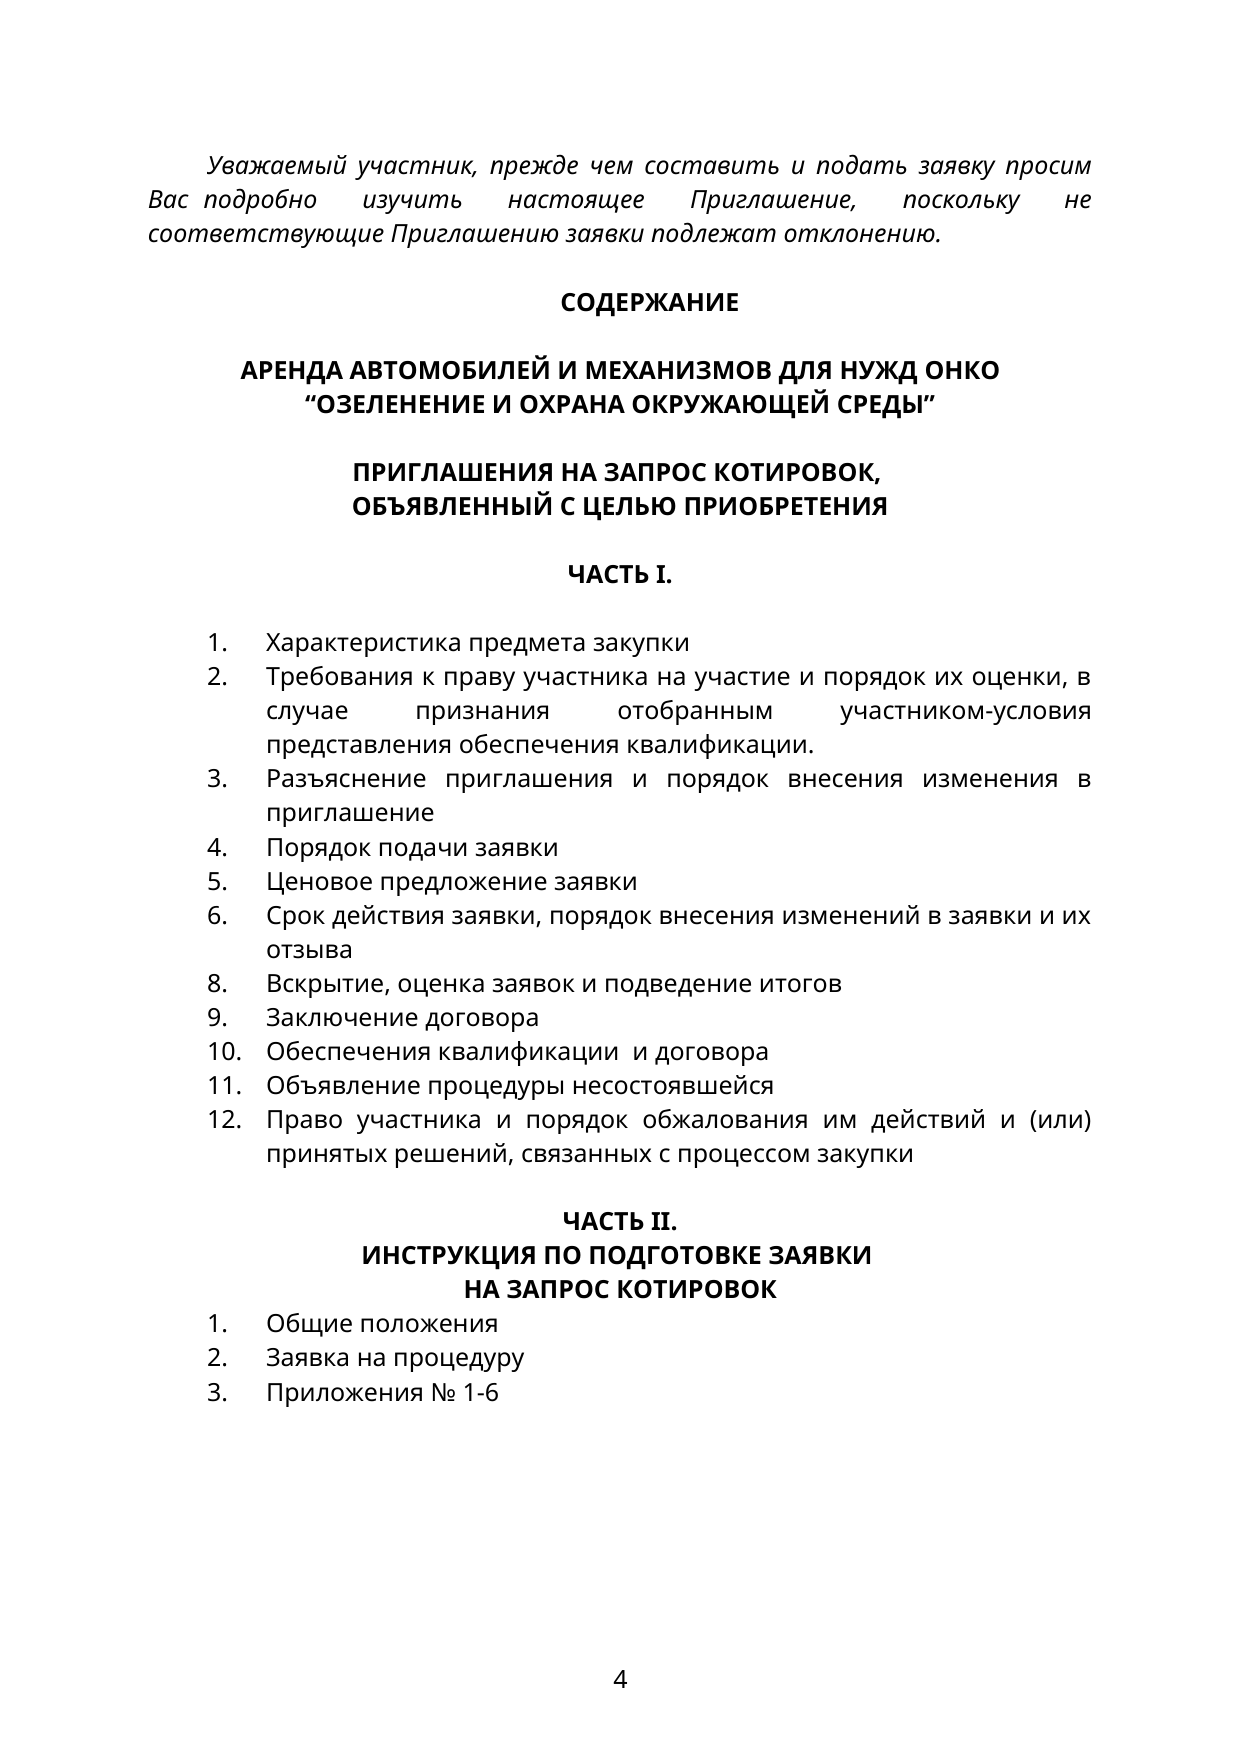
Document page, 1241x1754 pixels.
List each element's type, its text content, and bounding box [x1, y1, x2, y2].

text ЧАСТЬ I. [148, 557, 1092, 591]
text Уважаемый участник, прежде чем составить и подать заявку просим Вас подробно изучить настоящее Приглашение, поскольку не соответствующие Приглашению заявки подлежат отклонению. [148, 148, 1092, 250]
text 5. Ценовое предложение заявки [207, 863, 1092, 897]
text 1. Характеристика предмета закупки [207, 625, 1092, 659]
text ПРИГЛАШЕНИЯ НА ЗАПРОС КОТИРОВОК, ОБЪЯВЛЕННЫЙ С ЦЕЛЬЮ ПРИОБРЕТЕНИЯ [148, 454, 1092, 523]
text 12. Право участника и порядок обжалования им действий и (или) принятых решений, связанных с процессом закупки [207, 1102, 1092, 1170]
text 3. Разъяснение приглашения и порядок внесения изменения в приглашение [207, 761, 1092, 829]
text АРЕНДА АВТОМОБИЛЕЙ И МЕХАНИЗМОВ ДЛЯ НУЖД ОНКО “ОЗЕЛЕНЕНИЕ И ОХРАНА ОКРУЖАЮЩЕЙ СРЕДЫ” [148, 352, 1092, 420]
text 3. Приложения № 1-6 [207, 1374, 1092, 1408]
text ИНСТРУКЦИЯ ПО ПОДГОТОВКЕ ЗАЯВКИ НА ЗАПРОС КОТИРОВОК [148, 1238, 1092, 1306]
text 6. Срок действия заявки, порядок внесения изменений в заявки и их отзыва [207, 897, 1092, 965]
text СОДЕРЖАНИЕ [148, 284, 1092, 318]
text 9. Заключение договора [207, 999, 1092, 1033]
text 8. Вскрытие, оценка заявок и подведение итогов [207, 965, 1092, 999]
text 1. Общие положения [207, 1306, 1092, 1340]
text 2. Заявка на процедуру [207, 1340, 1092, 1374]
text 11. Объявление процедуры несостоявшейся [207, 1068, 1092, 1102]
text 4. Порядок подачи заявки [207, 829, 1092, 863]
text 2. Требования к праву участника на участие и порядок их оценки, в случае признания отобранным участником-условия представления обеспечения квалификации. [207, 659, 1092, 761]
text 10. Обеспечения квалификации и договора [207, 1033, 1092, 1068]
text ЧАСТЬ II. [148, 1204, 1092, 1238]
